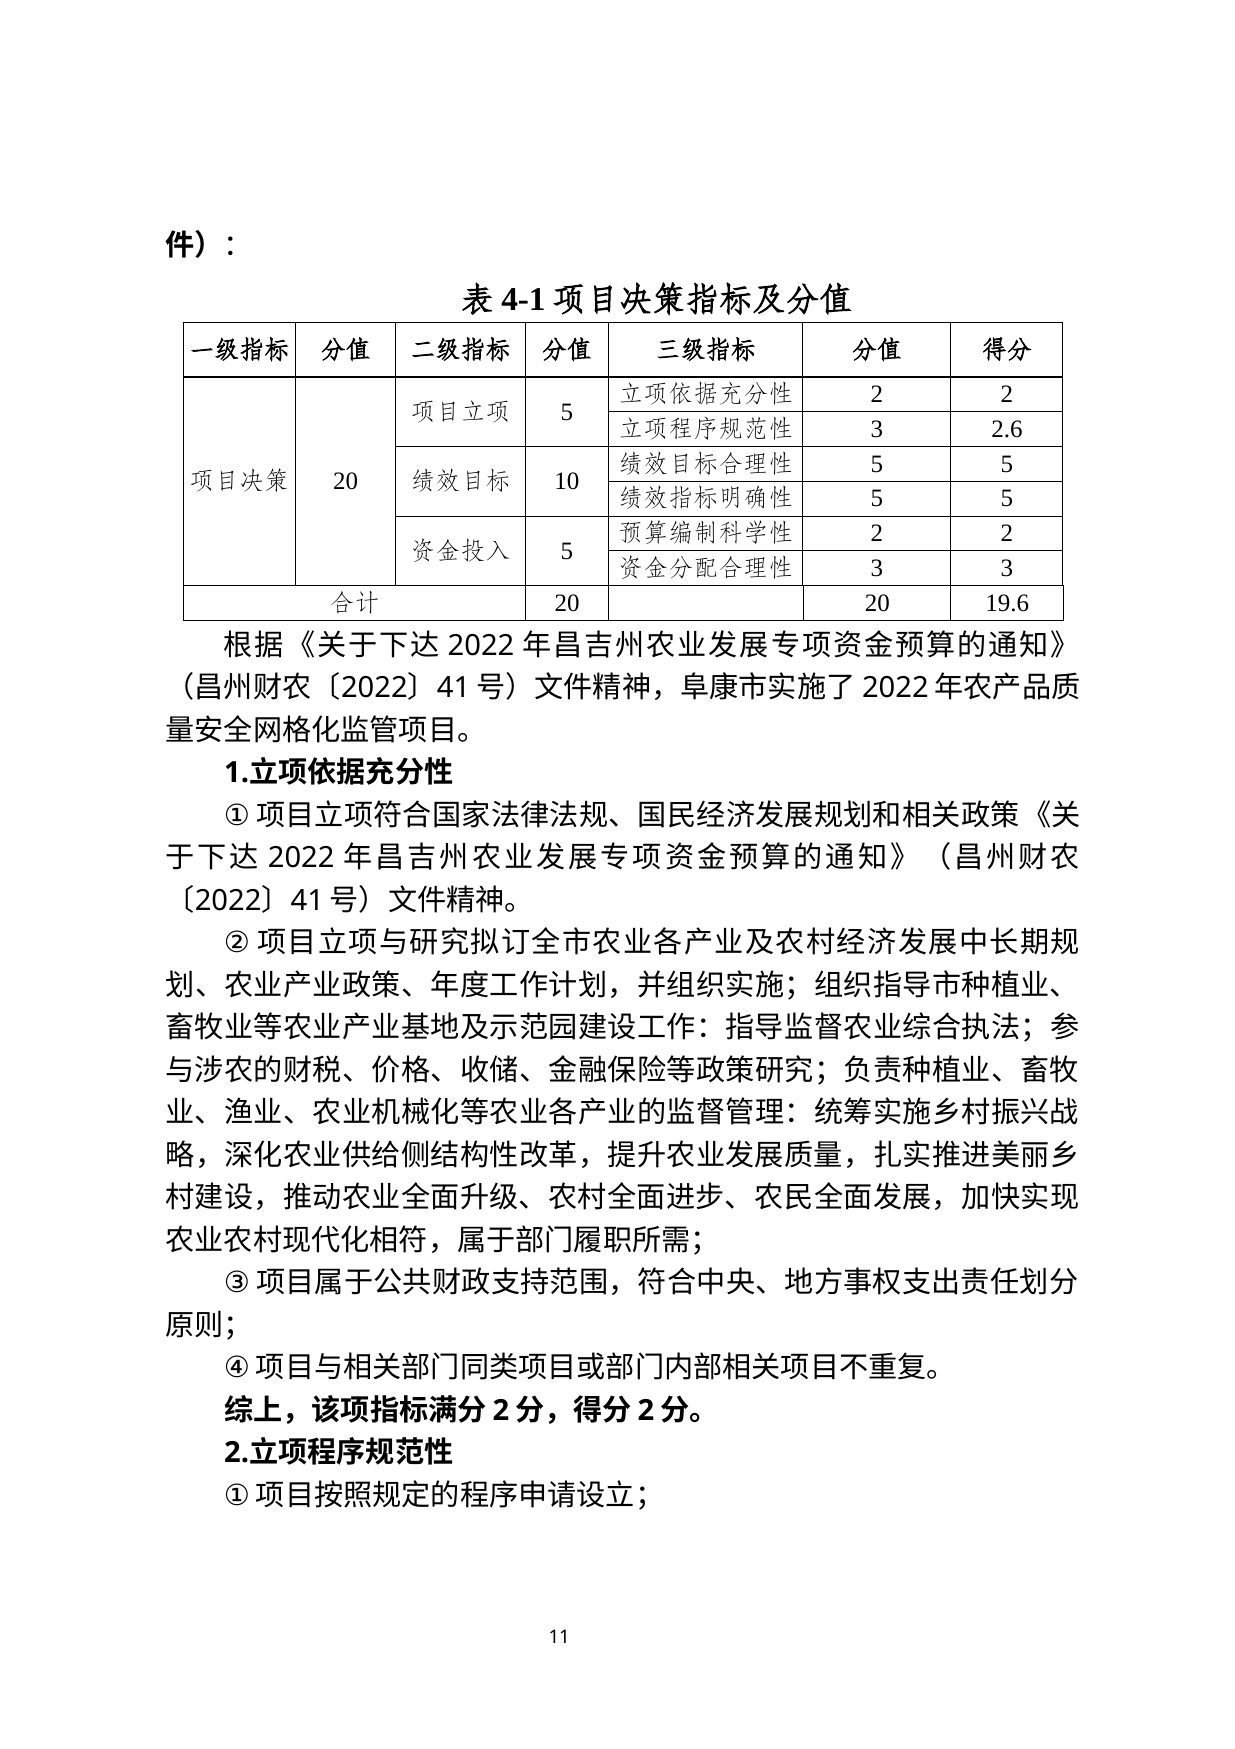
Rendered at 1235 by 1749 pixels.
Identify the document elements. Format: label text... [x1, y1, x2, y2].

table_header 一级指标 [184, 323, 295, 376]
table_cell 2 [951, 517, 1062, 550]
table_cell 2.6 [951, 412, 1062, 446]
table_cell [609, 586, 803, 620]
table_header 得分 [951, 323, 1062, 376]
table_cell 项目立项 [396, 378, 525, 446]
table_cell 2 [803, 378, 950, 411]
table_cell 预算编制科学性 [609, 517, 802, 550]
table_cell 3 [803, 412, 950, 446]
table_cell 5 [951, 447, 1062, 481]
table_cell 20 [526, 586, 608, 620]
table_header 三级指标 [609, 323, 802, 376]
table_cell 3 [951, 551, 1062, 585]
text ④项目与相关部门同类项目或部门内部相关项目不重复。 [165, 1343, 1081, 1386]
table_cell 资金分配合理性 [609, 551, 802, 585]
table_cell 5 [526, 517, 608, 585]
table_header 二级指标 [396, 323, 525, 376]
table_cell 绩效目标合理性 [609, 447, 802, 481]
table_cell 立项程序规范性 [609, 412, 802, 446]
table_cell 2 [803, 517, 950, 550]
text ②项目立项与研究拟订全市农业各产业及农村经济发展中长期规划、农业产业政策、年度工作计划，并组织实施；组织指导市种植业、畜牧业等农业产业基地及示范园建设工作：指导监督农业综合执法；参与涉农的财税、价格、收储、金融保险等政策研究；负责种植业、畜牧业、渔业、农业机械化等农业各产业的监督管理：统筹实施乡村振兴战略，深化农业供给侧结构性改革，提升农业发展质量，扎实推进美丽乡村建设，推动农业全面升级、农村全面进步、农民全面发展，加快实现农业农村现代化相符，属于部门履职所需； [165, 918, 1081, 1258]
table_header 分值 [803, 323, 950, 376]
table_cell 绩效指标明确性 [609, 482, 802, 516]
table_cell 资金投入 [396, 517, 525, 585]
text ③项目属于公共财政支持范围，符合中央、地方事权支出责任划分原则； [165, 1258, 1081, 1343]
table_cell 19.6 [951, 586, 1063, 620]
table_cell 3 [803, 551, 950, 585]
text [165, 221, 1081, 264]
table_cell 5 [526, 378, 608, 446]
table_cell 项目决策 [184, 378, 295, 585]
table_cell 2 [951, 378, 1062, 411]
text 1.立项依据充分性 [165, 748, 1081, 791]
table_cell 绩效目标 [396, 447, 525, 516]
text ①项目按照规定的程序申请设立； [165, 1471, 1081, 1513]
table_cell 10 [526, 447, 608, 516]
table_cell 5 [951, 482, 1062, 516]
text 2.立项程序规范性 [165, 1428, 1081, 1471]
text 表4-1项目决策指标及分值 [165, 264, 1081, 322]
table_cell 5 [803, 447, 950, 481]
table_cell 合计 [184, 586, 525, 620]
text 根据《关于下达2022年昌吉州农业发展专项资金预算的通知》（昌州财农〔2022〕41号）文件精神，阜康市实施了2022年农产品质量安全网格化监管项目。 [165, 621, 1081, 748]
text ①项目立项符合国家法律法规、国民经济发展规划和相关政策《关于下达2022年昌吉州农业发展专项资金预算的通知》（昌州财农〔2022〕41号）文件精神。 [165, 791, 1081, 918]
text 综上，该项指标满分2分，得分2分。 [165, 1386, 1081, 1428]
table_cell 20 [804, 586, 950, 620]
table_header 分值 [526, 323, 608, 376]
table_cell 立项依据充分性 [609, 378, 802, 411]
table_cell 20 [296, 378, 395, 585]
table_header 分值 [296, 323, 395, 376]
table_cell 5 [803, 482, 950, 516]
